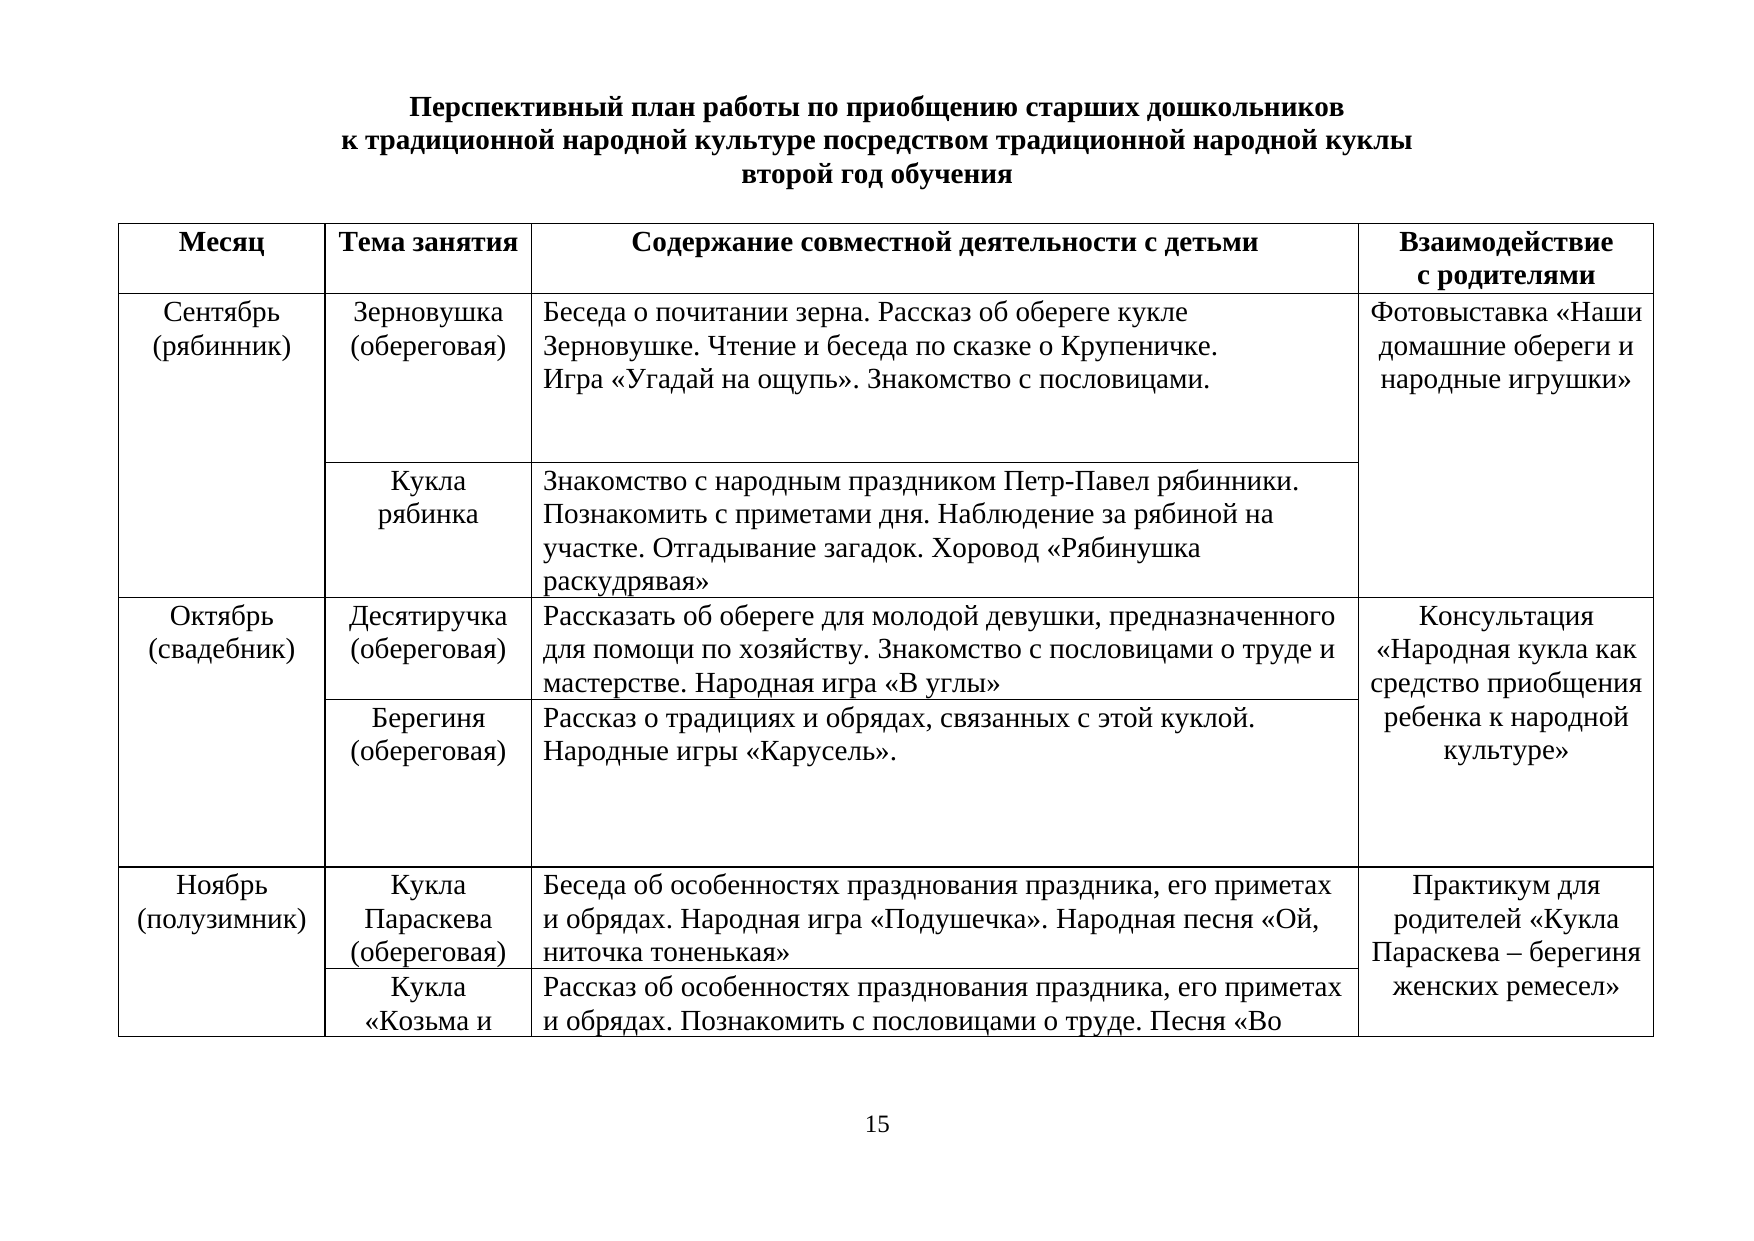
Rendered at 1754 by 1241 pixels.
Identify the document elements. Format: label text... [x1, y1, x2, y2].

text к традиционной народной культуре посредством традиционной народной куклы [118, 122, 1636, 156]
table_cell Берегиня (обереговая) [326, 700, 531, 866]
table_cell Рассказать об обереге для молодой девушки, предназначенного для помощи по хозяйству. Знакомство с пословицами о труде и мастерстве. Народная игра «В углы» [532, 598, 1358, 699]
table_header Взаимодействие с родителями [1359, 224, 1653, 293]
table_cell Октябрь (свадебник) [119, 598, 324, 866]
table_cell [532, 969, 1358, 1036]
table_cell Фотовыставка «Наши домашние обереги и народные игрушки» [1359, 294, 1653, 597]
table_cell Кукла рябинка [326, 463, 531, 597]
table_cell Консультация «Народная кукла как средство приобщения ребенка к народной культуре» [1359, 598, 1653, 866]
table_cell Беседа об особенностях празднования праздника, его приметах и обрядах. Народная игра «Подушечка». Народная песня «Ой, ниточка тоненькая» [532, 868, 1358, 968]
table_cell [326, 969, 531, 1036]
text Перспективный план работы по приобщению старших дошкольников [118, 89, 1636, 122]
text второй год обучения [118, 156, 1636, 189]
table_cell Рассказ о традициях и обрядах, связанных с этой куклой. Народные игры «Карусель». [532, 700, 1358, 866]
table_cell Десятиручка (обереговая) [326, 598, 531, 699]
table_cell Кукла Параскева (обереговая) [326, 868, 531, 968]
table_header Месяц [119, 224, 324, 293]
table_cell Ноябрь (полузимник) [119, 868, 324, 1036]
table_cell Знакомство с народным праздником Петр-Павел рябинники. Познакомить с приметами дня. Наблюдение за рябиной на участке. Отгадывание загадок. Хоровод «Рябинушка раскудрявая» [532, 463, 1358, 597]
table_cell Зерновушка (обереговая) [326, 294, 531, 462]
table_cell Сентябрь (рябинник) [119, 294, 324, 597]
table_cell Практикум для родителей «Кукла Параскева – берегиня женских ремесел» [1359, 868, 1653, 1036]
table_cell Беседа о почитании зерна. Рассказ об обереге кукле Зерновушке. Чтение и беседа по сказке о Крупеничке. Игра «Угадай на ощупь». Знакомство с пословицами. [532, 294, 1358, 462]
table_header Содержание совместной деятельности с детьми [532, 224, 1358, 293]
table_header Тема занятия [326, 224, 531, 293]
